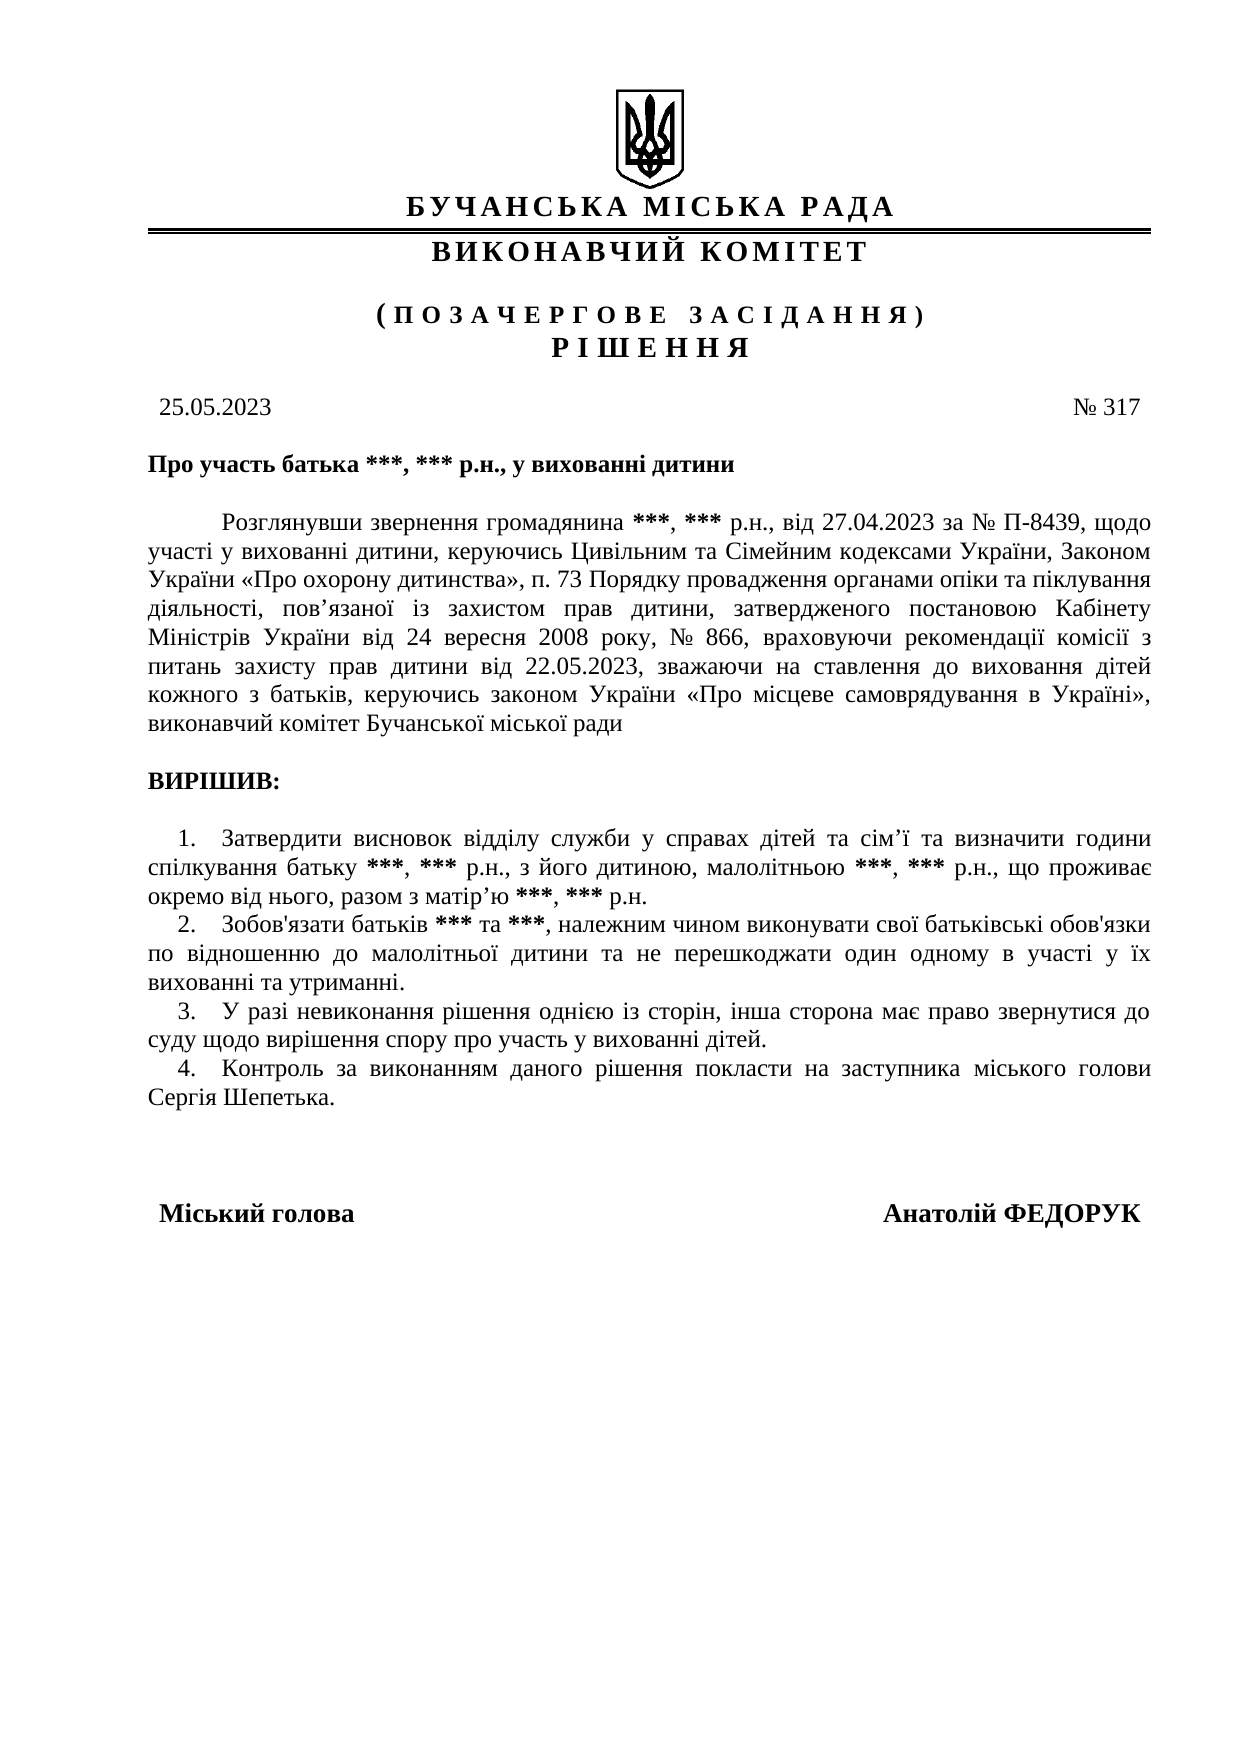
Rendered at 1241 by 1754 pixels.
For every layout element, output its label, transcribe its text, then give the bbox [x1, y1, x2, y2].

list Контроль за виконанням даного рішення покласти на заступника міського голови Сергія Шепетька. [148, 1053, 1152, 1111]
list Зобов'язати батьків *** та ***, належним чином виконувати свої батьківські обов'язки по відношенню до малолітньої дитини та не перешкоджати один одному в участі у їх вихованні та утриманні. [148, 909, 1152, 996]
picture [614, 88, 685, 189]
text БУЧАНСЬКА МІСЬКА РАДА [148, 189, 1152, 223]
table_header Міський голова [148, 1197, 649, 1228]
list У разі невиконання рішення однією із сторін, інша сторона має право звернутися до суду щодо вирішення спору про участь у вихованні дітей. [148, 996, 1152, 1053]
text Розглянувши звернення громадянина ***, *** р.н., від 27.04.2023 за № П-8439, щодо участі у вихованні дитини, керуючись Цивільним та Сімейним кодексами України, Законом України «Про охорону дитинства», п. 73 Порядку провадження органами опіки та піклування діяльності, пов’язаної із захистом прав дитини, затвердженого постановою Кабінету Міністрів України від 24 вересня 2008 року, № 866, враховуючи рекомендації комісії з питань захисту прав дитини від 22.05.2023, зважаючи на ставлення до виховання дітей кожного з батьків, керуючись законом України «Про місцеве самоврядування в Україні», виконавчий комітет Бучанської міської ради [148, 507, 1152, 737]
list Затвердити висновок відділу служби у справах дітей та сім’ї та визначити години спілкування батьку ***, *** р.н., з його дитиною, малолітньою ***, *** р.н., що проживає окремо від нього, разом з матір’ю ***, *** р.н. [148, 823, 1152, 909]
table_header 25.05.2023 [148, 392, 651, 421]
text ВИРІШИВ: [148, 766, 1152, 794]
table_header № 317 [651, 392, 1152, 421]
table_header Анатолій ФЕДОРУК [649, 1197, 1152, 1228]
text (ПОЗАЧЕРГОВЕ ЗАСІДАННЯ) [148, 296, 1152, 330]
text РІШЕННЯ [148, 330, 1152, 363]
table_header ВИКОНАВЧИЙ КОМІТЕТ [148, 234, 1151, 296]
text Про участь батька ***, *** р.н., у вихованні дитини [148, 449, 827, 478]
